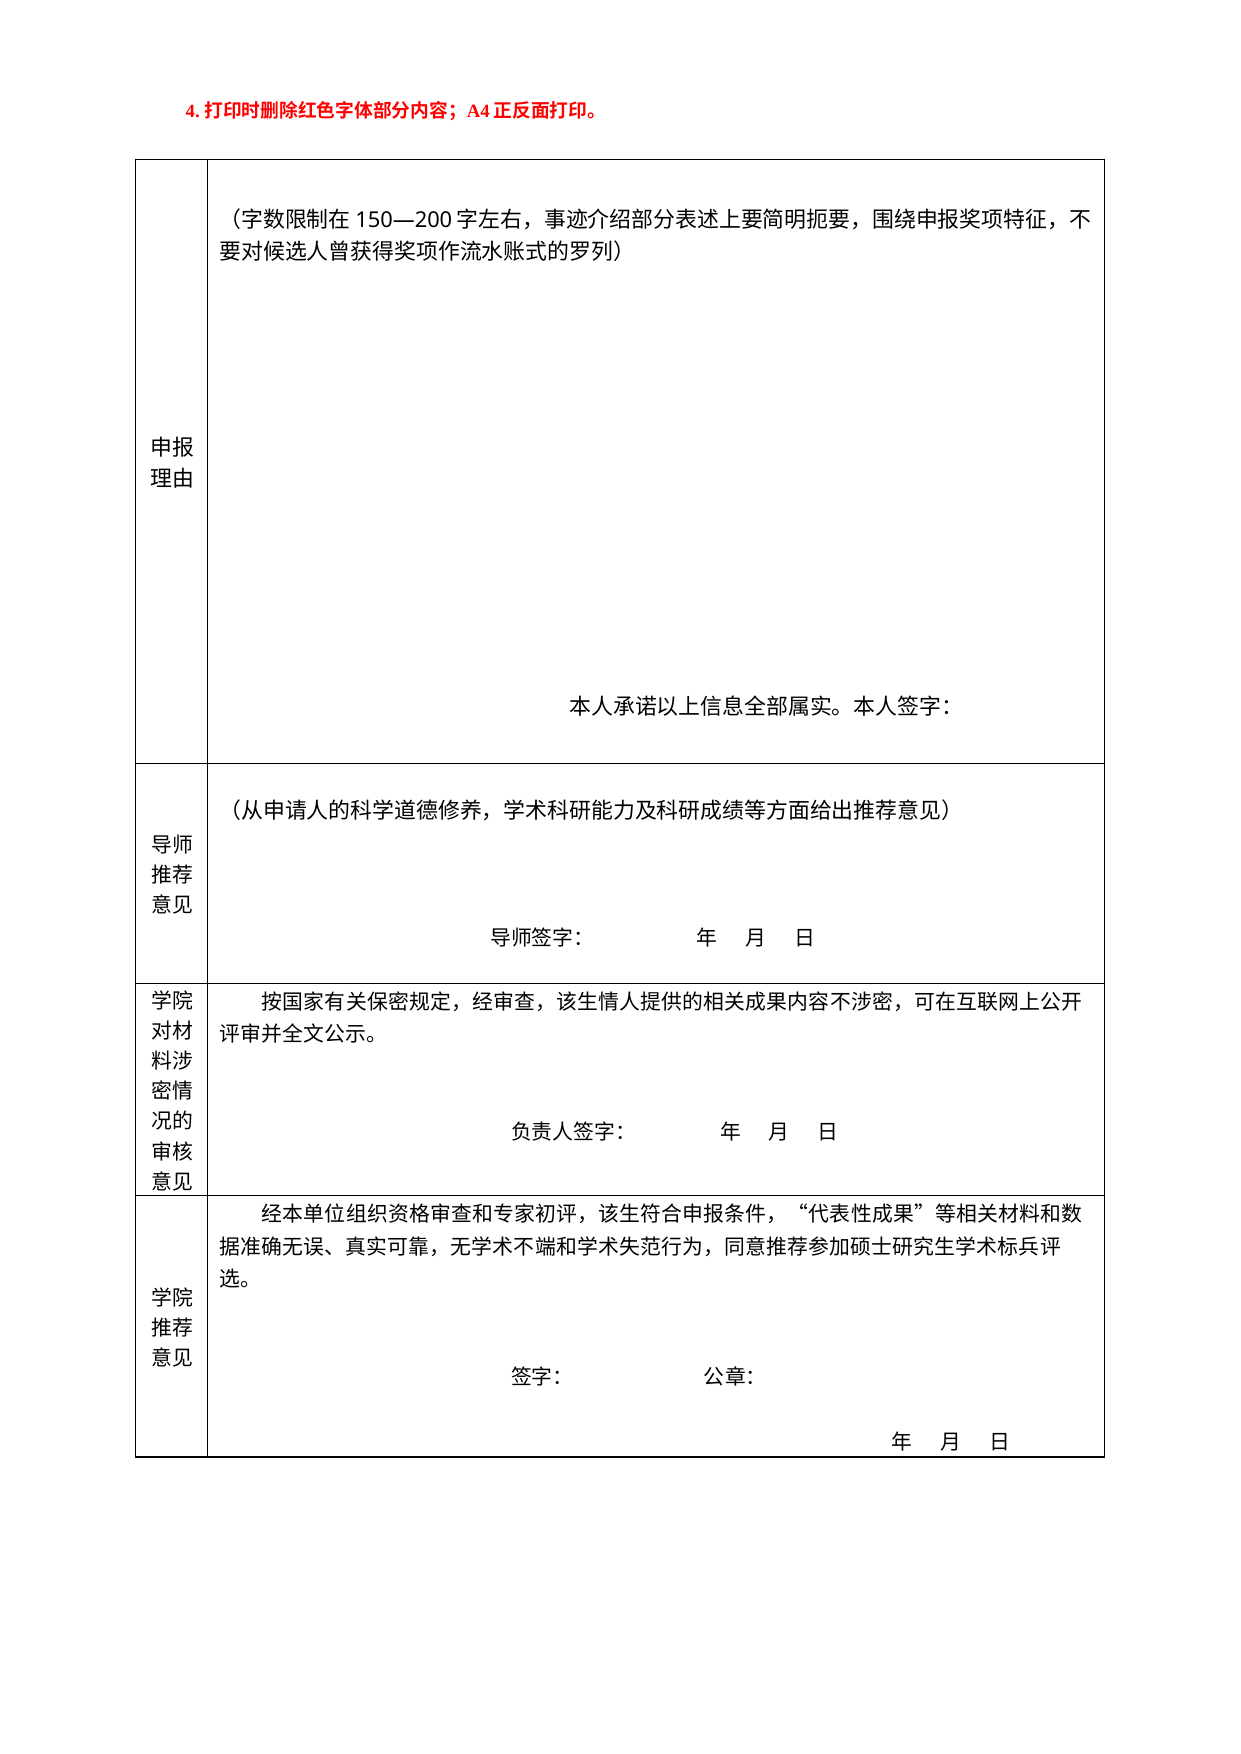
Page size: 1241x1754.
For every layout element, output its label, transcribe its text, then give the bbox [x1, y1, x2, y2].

text 4. 打印时删除红色字体部分内容；A4正反面打印。 [148, 93, 1092, 126]
table_cell 按国家有关保密规定，经审查，该生情人提供的相关成果内容不涉密，可在互联网上公开评审并全文公示。 负责人签字： 年 月 日 [208, 984, 1104, 1195]
table_header （字数限制在150—200字左右，事迹介绍部分表述上要简明扼要，围绕申报奖项特征，不要对候选人曾获得奖项作流水账式的罗列） 本人承诺以上信息全部属实。本人签字： [208, 160, 1104, 763]
table_cell 经本单位组织资格审查和专家初评，该生符合申报条件，“代表性成果”等相关材料和数据准确无误、真实可靠，无学术不端和学术失范行为，同意推荐参加硕士研究生学术标兵评选。 签字： 公章： 年 月 日 [208, 1196, 1104, 1456]
table_header 申报理由 [136, 160, 207, 763]
table_cell （从申请人的科学道德修养，学术科研能力及科研成绩等方面给出推荐意见） 导师签字： 年 月 日 [208, 764, 1104, 983]
table_cell 学院对材料涉密情况的审核 意见 [136, 984, 207, 1195]
table_cell 学院 推荐 意见 [136, 1196, 207, 1456]
table_cell 导师 推荐意见 [136, 764, 207, 983]
